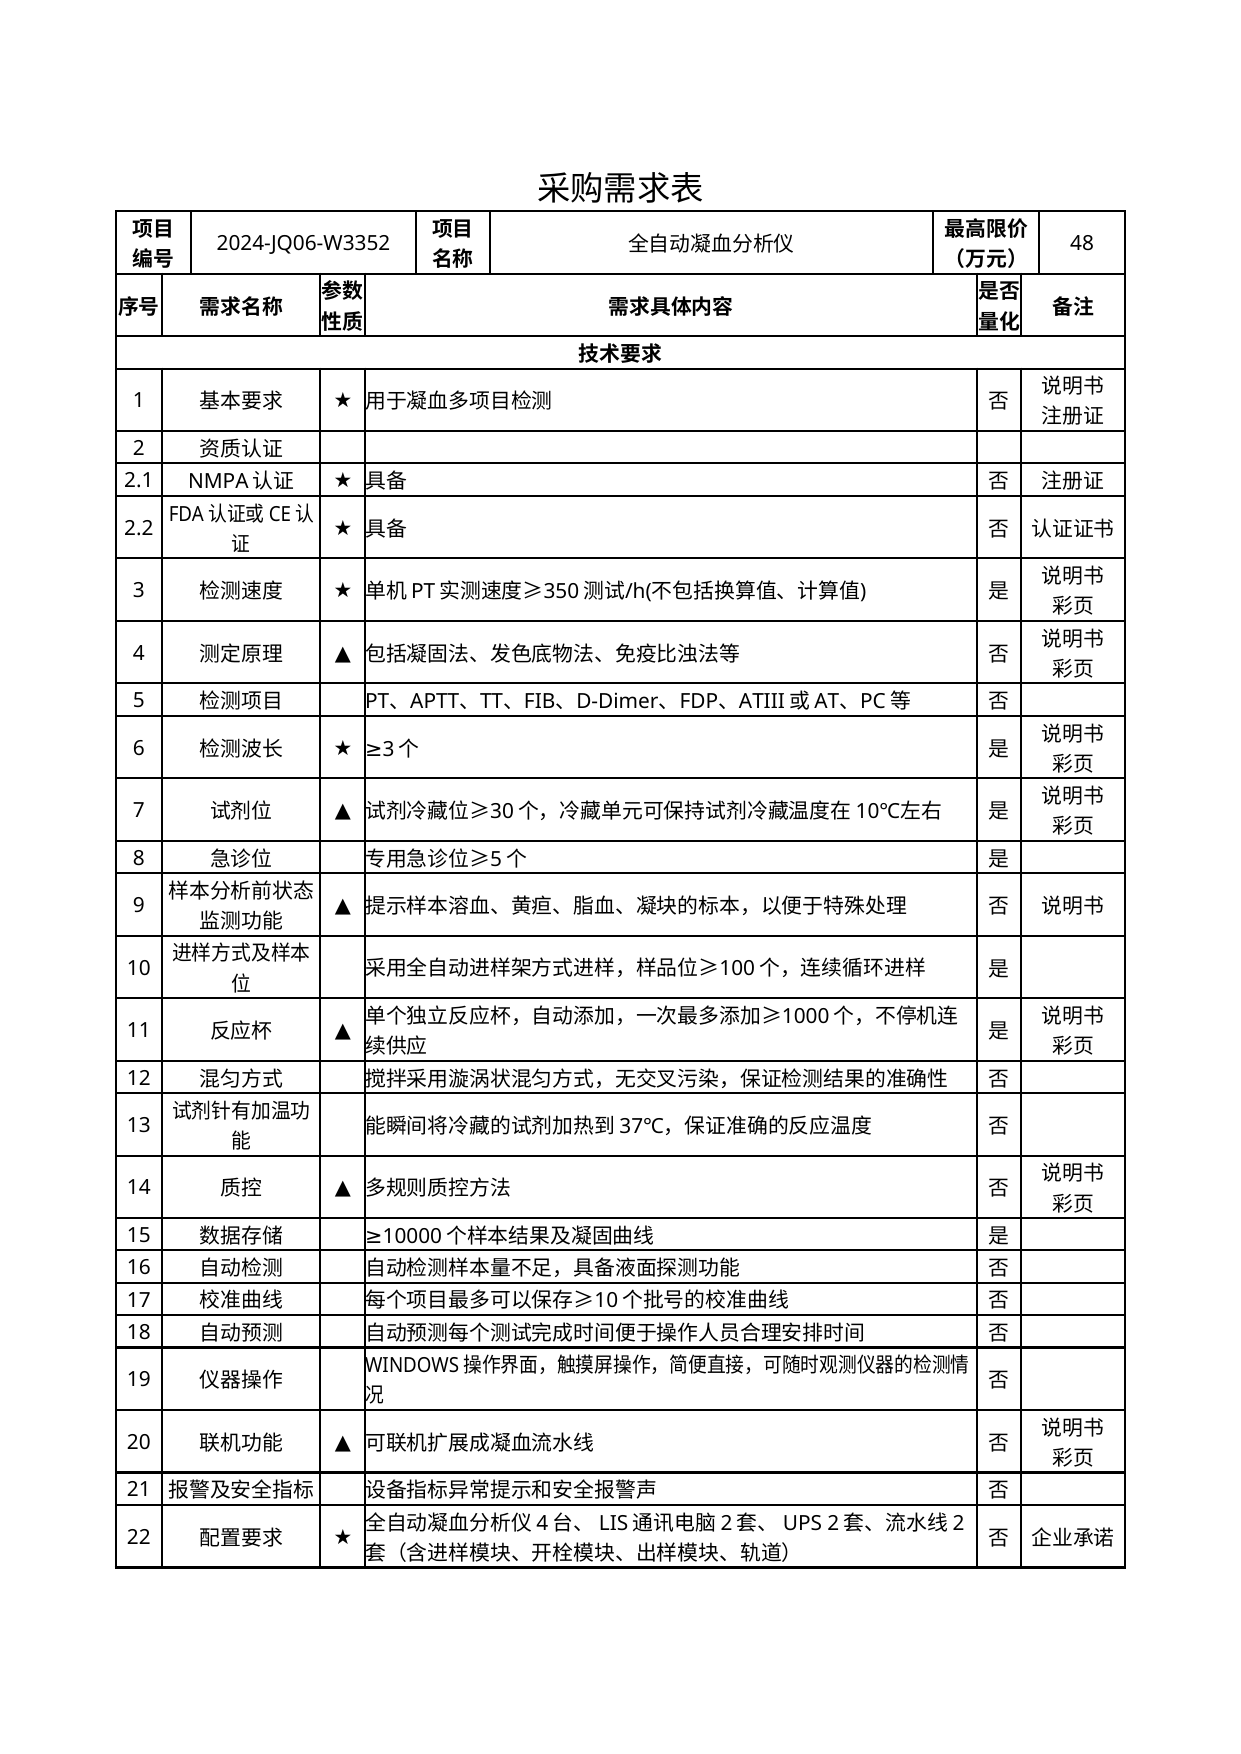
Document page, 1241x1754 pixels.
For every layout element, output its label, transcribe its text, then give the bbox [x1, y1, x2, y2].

table_cell 每个项目最多可以保存≥10个批号的校准曲线 [366, 1284, 976, 1314]
table_cell [321, 1062, 364, 1092]
table_cell 用于凝血多项目检测 [366, 370, 976, 430]
table_cell ★ [321, 464, 364, 495]
table_cell 否 [978, 874, 1020, 934]
table_cell 试剂位 [163, 779, 319, 840]
table_cell [321, 1094, 364, 1154]
table_cell 4 [117, 622, 161, 682]
table_cell 17 [117, 1284, 161, 1314]
table_cell [1022, 1316, 1124, 1346]
table_cell ★ [321, 717, 364, 777]
table_cell 需求具体内容 [366, 275, 976, 335]
table_cell 仪器操作 [163, 1349, 319, 1409]
table_cell 5 [117, 684, 161, 715]
table_cell 样本分析前状态监测功能 [163, 874, 319, 934]
table_cell [321, 684, 364, 715]
table_cell ▲ [321, 1157, 364, 1217]
table_cell 说明书 彩页 [1022, 999, 1124, 1060]
table_cell 包括凝固法、发色底物法、免疫比浊法等 [366, 622, 976, 682]
table_cell [1022, 1349, 1124, 1409]
table_cell 测定原理 [163, 622, 319, 682]
table_cell 采用全自动进样架方式进样，样品位≥100个，连续循环进样 [366, 937, 976, 997]
table_cell 混匀方式 [163, 1062, 319, 1092]
table_cell 说明书 彩页 [1022, 717, 1124, 777]
table_cell 否 [978, 1316, 1020, 1346]
table_cell 认证证书 [1022, 497, 1124, 557]
table_cell FDA认证或CE认证 [163, 497, 319, 557]
table_cell 自动预测每个测试完成时间便于操作人员合理安排时间 [366, 1316, 976, 1346]
table_cell 说明书 彩页 [1022, 1411, 1124, 1471]
table_cell 能瞬间将冷藏的试剂加热到37℃，保证准确的反应温度 [366, 1094, 976, 1154]
table_cell 16 [117, 1251, 161, 1282]
table_cell 报警及安全指标 [163, 1474, 319, 1504]
table_cell 联机功能 [163, 1411, 319, 1471]
table_cell ★ [321, 1506, 364, 1566]
table_cell 全自动凝血分析仪 [491, 212, 932, 273]
table_cell 说明书 彩页 [1022, 559, 1124, 620]
table_cell 具备 [366, 464, 976, 495]
table_cell [321, 842, 364, 872]
table_cell 单机PT实测速度≥350测试/h(不包括换算值、计算值) [366, 559, 976, 620]
table_cell 1 [117, 370, 161, 430]
table_cell 否 [978, 684, 1020, 715]
table_cell ★ [321, 370, 364, 430]
table_cell 否 [978, 622, 1020, 682]
table_cell 11 [117, 999, 161, 1060]
table_cell 是否 量化 [978, 275, 1020, 335]
table_cell 自动预测 [163, 1316, 319, 1346]
table_cell 数据存储 [163, 1219, 319, 1249]
table_cell 序号 [117, 275, 161, 335]
table_cell 否 [978, 1062, 1020, 1092]
table_cell 项目 编号 [117, 212, 190, 273]
table_cell 最高限价 （万元） [934, 212, 1038, 273]
table_cell 19 [117, 1349, 161, 1409]
table_cell [1022, 937, 1124, 997]
table_cell 说明书 [1022, 874, 1124, 934]
table_cell ▲ [321, 999, 364, 1060]
table_cell 48 [1040, 212, 1124, 273]
table_cell 试剂冷藏位≥30个，冷藏单元可保持试剂冷藏温度在10℃左右 [366, 779, 976, 840]
table_cell [1022, 1251, 1124, 1282]
table_cell 否 [978, 1506, 1020, 1566]
table_cell ≥10000个样本结果及凝固曲线 [366, 1219, 976, 1249]
table_cell [978, 432, 1020, 462]
table_cell 否 [978, 1094, 1020, 1154]
table_cell 资质认证 [163, 432, 319, 462]
table_cell 14 [117, 1157, 161, 1217]
table_cell 12 [117, 1062, 161, 1092]
table_cell 否 [978, 1284, 1020, 1314]
table_cell 否 [978, 497, 1020, 557]
table_cell 否 [978, 1349, 1020, 1409]
table_cell ▲ [321, 779, 364, 840]
table_cell 6 [117, 717, 161, 777]
table_cell 急诊位 [163, 842, 319, 872]
table_cell ★ [321, 497, 364, 557]
table_cell 自动检测 [163, 1251, 319, 1282]
table_cell 检测波长 [163, 717, 319, 777]
table_cell 20 [117, 1411, 161, 1471]
table_cell 参数 性质 [321, 275, 364, 335]
table_cell [1022, 1062, 1124, 1092]
table_cell 21 [117, 1474, 161, 1504]
table_cell [321, 1219, 364, 1249]
table_cell NMPA认证 [163, 464, 319, 495]
table_cell [1022, 432, 1124, 462]
table_cell [321, 1474, 364, 1504]
table_cell ≥3个 [366, 717, 976, 777]
table_cell ▲ [321, 622, 364, 682]
table_cell 提示样本溶血、黄疸、脂血、凝块的标本，以便于特殊处理 [366, 874, 976, 934]
table_cell 2 [117, 432, 161, 462]
table_cell [366, 432, 976, 462]
table_cell WINDOWS操作界面，触摸屏操作，简便直接，可随时观测仪器的检测情况 [366, 1349, 976, 1409]
table_cell [321, 1349, 364, 1409]
table_cell [321, 432, 364, 462]
table_cell 多规则质控方法 [366, 1157, 976, 1217]
table_cell 进样方式及样本位 [163, 937, 319, 997]
table_cell 校准曲线 [163, 1284, 319, 1314]
table_cell 是 [978, 999, 1020, 1060]
table_cell 否 [978, 464, 1020, 495]
table_cell 22 [117, 1506, 161, 1566]
table_cell 3 [117, 559, 161, 620]
table_cell 是 [978, 779, 1020, 840]
table_cell 13 [117, 1094, 161, 1154]
table_cell 15 [117, 1219, 161, 1249]
table_cell [321, 1316, 364, 1346]
table_cell 备注 [1022, 275, 1124, 335]
table_cell 可联机扩展成凝血流水线 [366, 1411, 976, 1471]
table_cell 需求名称 [163, 275, 319, 335]
table_cell 检测项目 [163, 684, 319, 715]
table_cell 否 [978, 1474, 1020, 1504]
table_cell 9 [117, 874, 161, 934]
table_cell 10 [117, 937, 161, 997]
table_cell 2.2 [117, 497, 161, 557]
table_cell 检测速度 [163, 559, 319, 620]
table_cell ▲ [321, 1411, 364, 1471]
table_cell 全自动凝血分析仪 4台、 LIS通讯电脑 2套、 UPS 2套、流水线 2套（含进样模块、开栓模块、出样模块、轨道） [366, 1506, 976, 1566]
table_cell 说明书 彩页 [1022, 1157, 1124, 1217]
table_cell 项目 名称 [417, 212, 489, 273]
table_cell [1022, 684, 1124, 715]
table_cell 企业承诺 [1022, 1506, 1124, 1566]
table_cell 自动检测样本量不足，具备液面探测功能 [366, 1251, 976, 1282]
table_cell 是 [978, 937, 1020, 997]
table_cell [1022, 1219, 1124, 1249]
table_cell 7 [117, 779, 161, 840]
table_cell 搅拌采用漩涡状混匀方式，无交叉污染，保证检测结果的准确性 [366, 1062, 976, 1092]
table_cell PT、APTT、TT、FIB、D-Dimer、FDP、ATIII或AT、PC等 [366, 684, 976, 715]
table_cell 基本要求 [163, 370, 319, 430]
table_cell ★ [321, 559, 364, 620]
table_cell [1022, 1474, 1124, 1504]
table_cell [1022, 1094, 1124, 1154]
table_cell 试剂针有加温功能 [163, 1094, 319, 1154]
table_cell 8 [117, 842, 161, 872]
table_cell 质控 [163, 1157, 319, 1217]
table_cell 是 [978, 842, 1020, 872]
table_cell 18 [117, 1316, 161, 1346]
table_cell 是 [978, 1219, 1020, 1249]
table_cell 2024-JQ06-W3352 [192, 212, 415, 273]
table_cell [1022, 1284, 1124, 1314]
table_cell 否 [978, 1411, 1020, 1471]
table_cell 是 [978, 717, 1020, 777]
table_cell 注册证 [1022, 464, 1124, 495]
table_cell 否 [978, 1157, 1020, 1217]
table_cell [321, 937, 364, 997]
table_cell [1022, 842, 1124, 872]
table_cell 否 [978, 1251, 1020, 1282]
table_cell 否 [978, 370, 1020, 430]
table_cell 说明书 注册证 [1022, 370, 1124, 430]
table_cell 单个独立反应杯，自动添加，一次最多添加≥1000个，不停机连续供应 [366, 999, 976, 1060]
table_header 采购需求表 [116, 162, 1124, 210]
table_cell 说明书 彩页 [1022, 779, 1124, 840]
table_cell 说明书 彩页 [1022, 622, 1124, 682]
table_cell 是 [978, 559, 1020, 620]
table_cell 反应杯 [163, 999, 319, 1060]
table_cell 技术要求 [117, 337, 1124, 367]
table_cell 具备 [366, 497, 976, 557]
table_cell [321, 1251, 364, 1282]
table_cell 专用急诊位≥5个 [366, 842, 976, 872]
table_cell 2.1 [117, 464, 161, 495]
table_cell 设备指标异常提示和安全报警声 [366, 1474, 976, 1504]
table_cell [321, 1284, 364, 1314]
table_cell ▲ [321, 874, 364, 934]
table_cell 配置要求 [163, 1506, 319, 1566]
